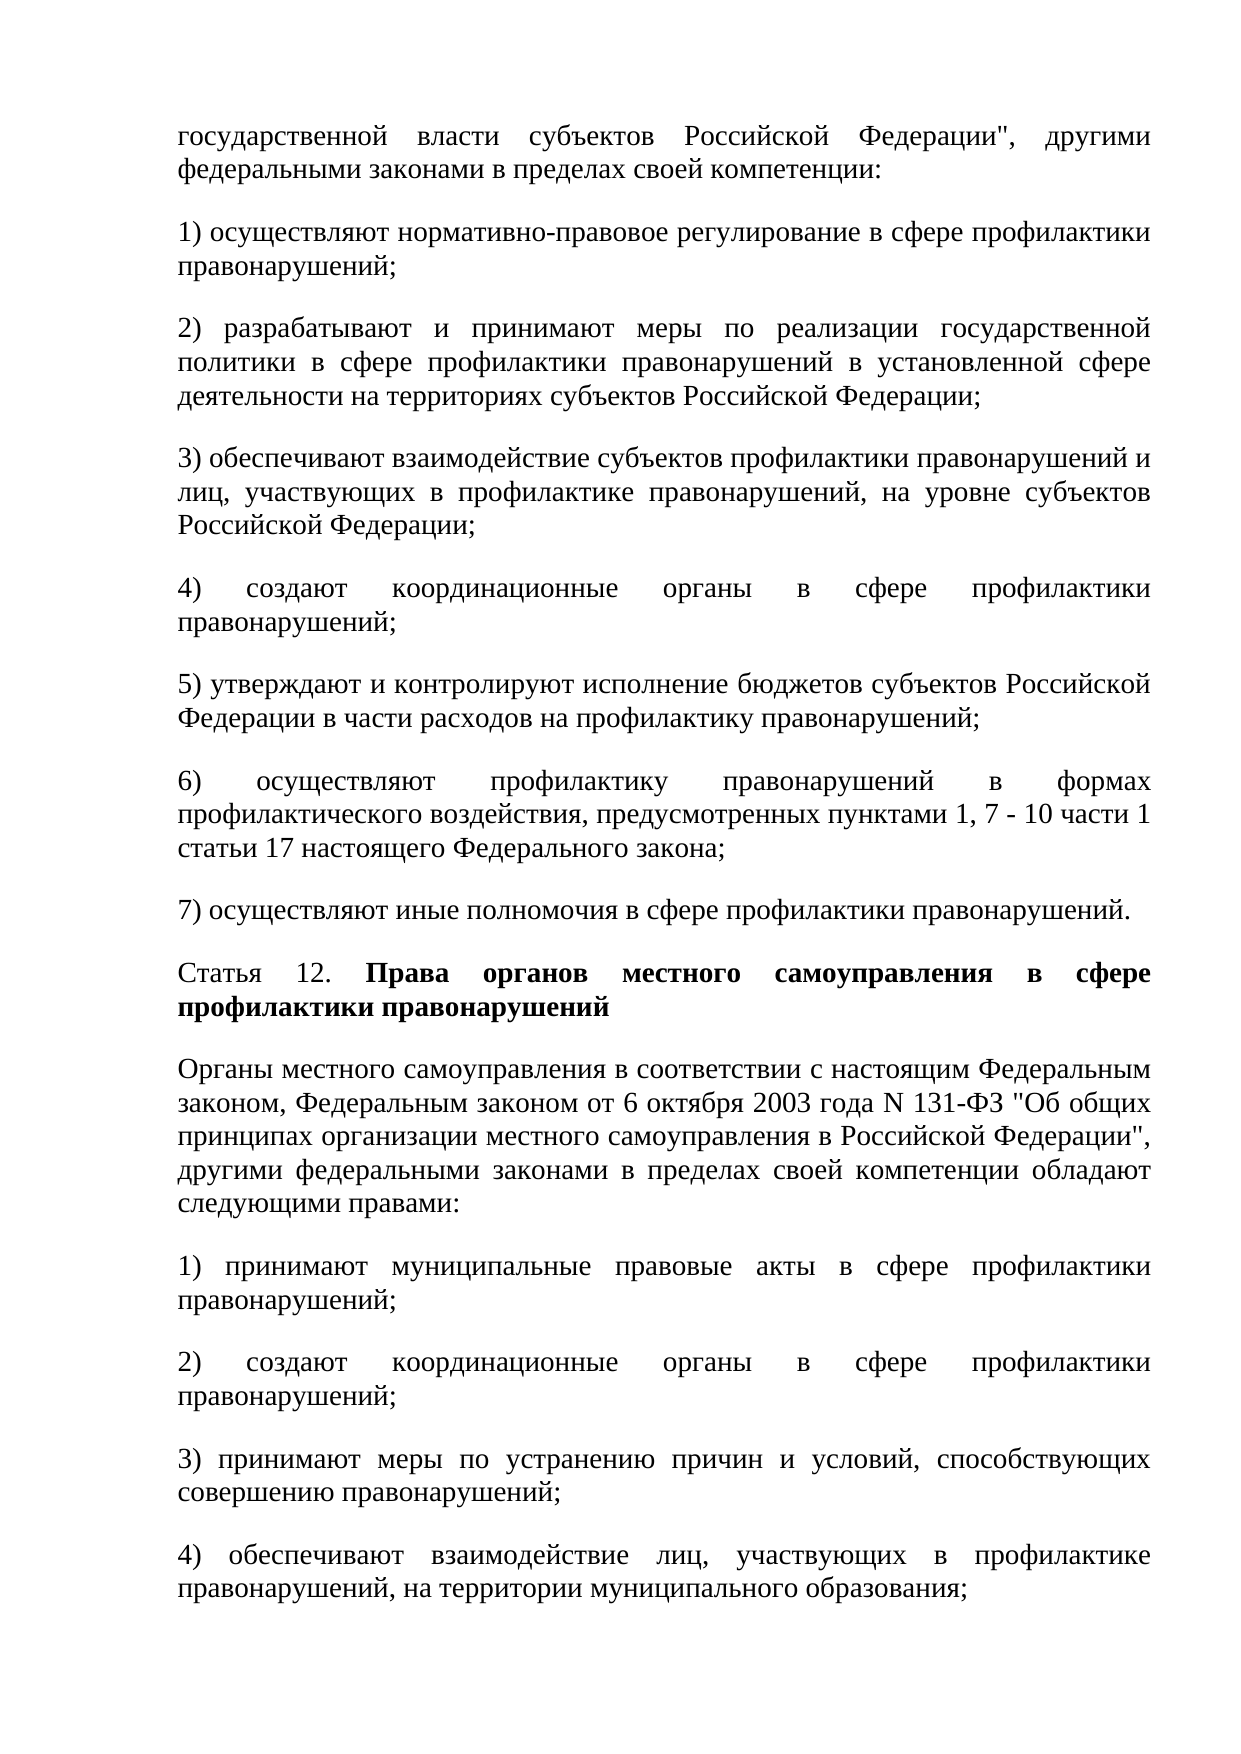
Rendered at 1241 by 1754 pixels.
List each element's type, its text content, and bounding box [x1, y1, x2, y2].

text 6) осуществляют профилактику правонарушений в формах профилактического воздействия, предусмотренных пунктами 1, 7 - 10 части 1 статьи 17 настоящего Федерального закона; [177, 763, 1152, 863]
text 3) обеспечивают взаимодействие субъектов профилактики правонарушений и лиц, участвующих в профилактике правонарушений, на уровне субъектов Российской Федерации; [177, 440, 1152, 541]
text 1) осуществляют нормативно-правовое регулирование в сфере профилактики правонарушений; [177, 214, 1152, 281]
text 4) обеспечивают взаимодействие лиц, участвующих в профилактике правонарушений, на территории муниципального образования; [177, 1537, 1152, 1604]
text Статья 12. Права органов местного самоуправления в сфере профилактики правонарушений [177, 955, 1152, 1022]
text 3) принимают меры по устранению причин и условий, способствующих совершению правонарушений; [177, 1441, 1152, 1508]
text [177, 118, 1152, 185]
text 1) принимают муниципальные правовые акты в сфере профилактики правонарушений; [177, 1248, 1152, 1315]
text 2) разрабатывают и принимают меры по реализации государственной политики в сфере профилактики правонарушений в установленной сфере деятельности на территориях субъектов Российской Федерации; [177, 311, 1152, 411]
text 7) осуществляют иные полномочия в сфере профилактики правонарушений. [177, 892, 1152, 926]
text Органы местного самоуправления в соответствии с настоящим Федеральным законом, Федеральным законом от 6 октября 2003 года N 131-ФЗ "Об общих принципах организации местного самоуправления в Российской Федерации", другими федеральными законами в пределах своей компетенции обладают следующими правами: [177, 1051, 1152, 1219]
text 2) создают координационные органы в сфере профилактики правонарушений; [177, 1344, 1152, 1412]
text 4) создают координационные органы в сфере профилактики правонарушений; [177, 570, 1152, 637]
text 5) утверждают и контролируют исполнение бюджетов субъектов Российской Федерации в части расходов на профилактику правонарушений; [177, 666, 1152, 733]
